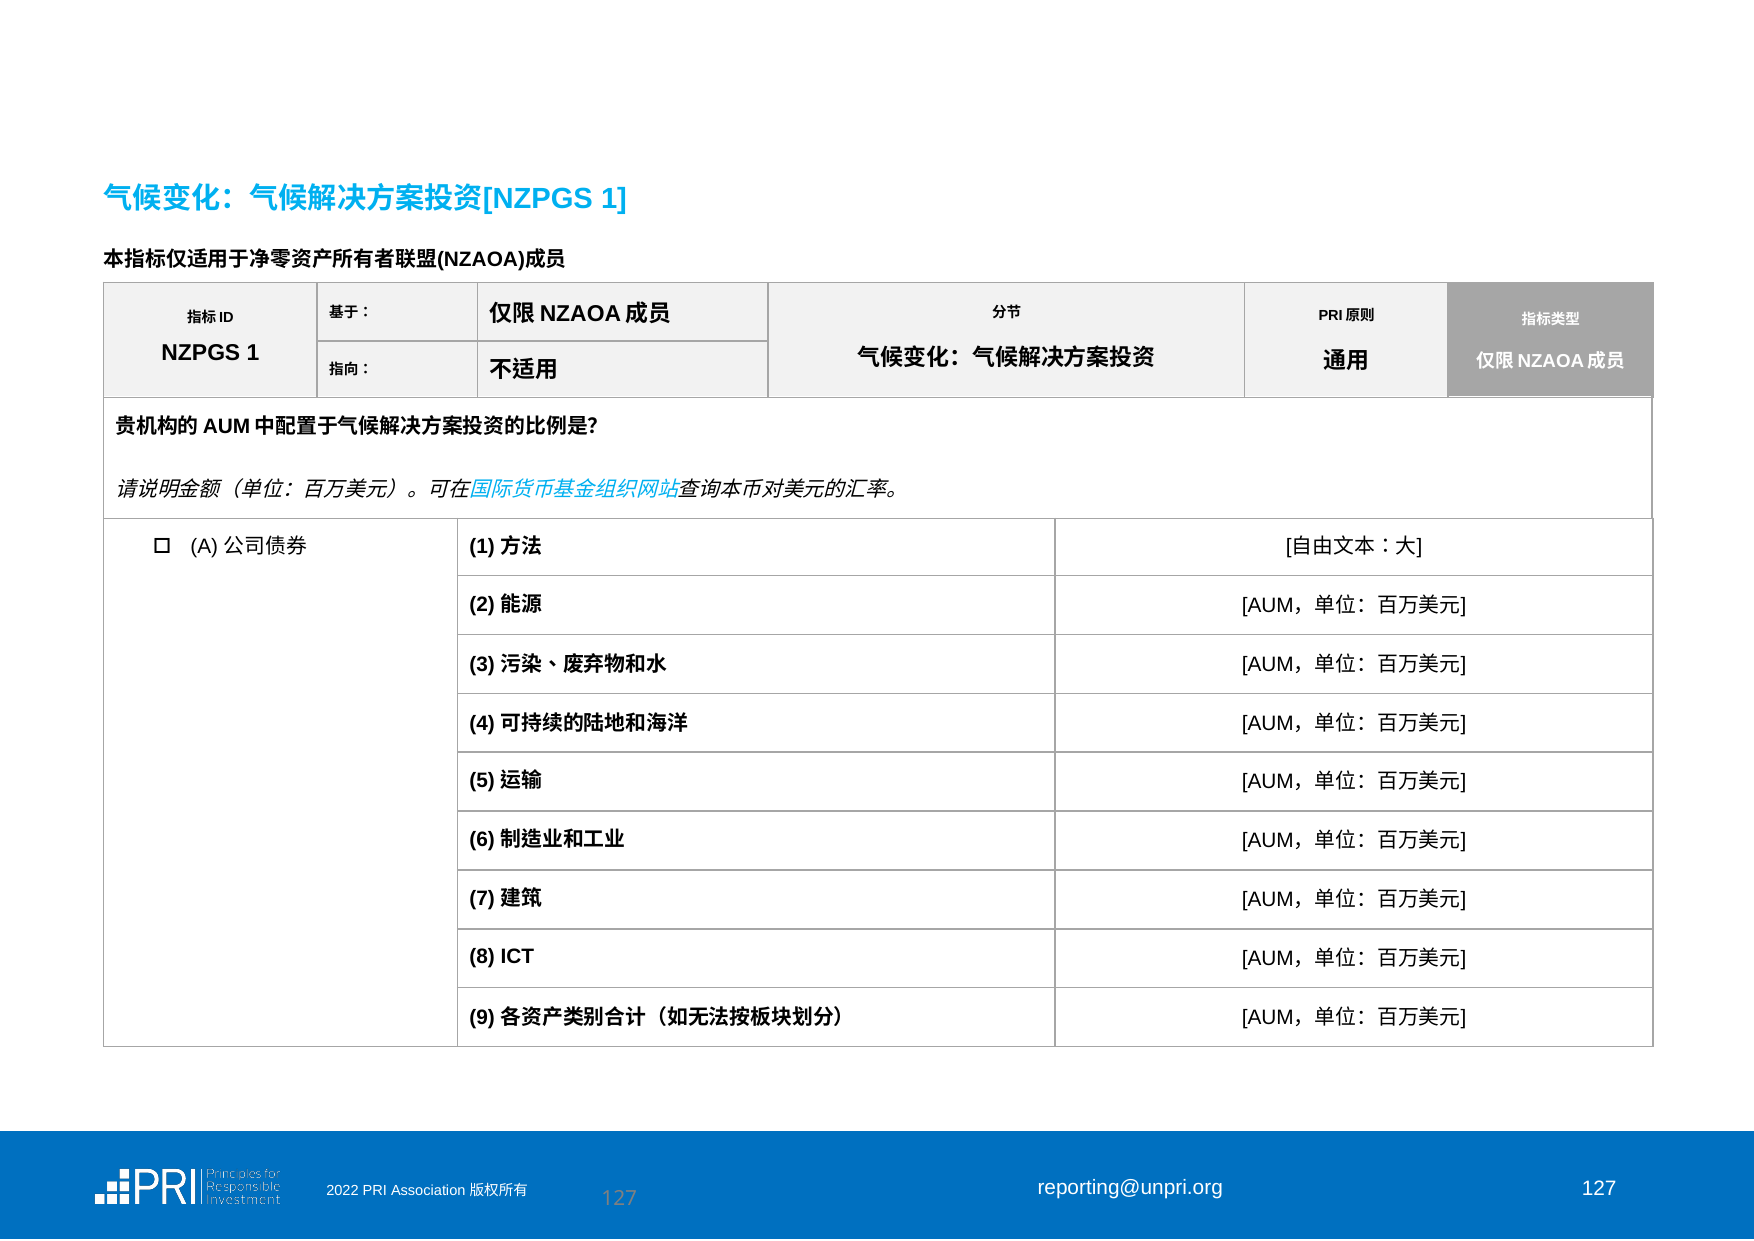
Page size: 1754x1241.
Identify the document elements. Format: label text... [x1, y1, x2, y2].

table_cell 指向： [318, 342, 477, 396]
table_cell (7) 建筑 [458, 871, 1054, 928]
table_cell [AUM，单位：百万美元] [1056, 988, 1652, 1046]
picture [92, 1166, 282, 1207]
table_cell (8) ICT [458, 930, 1054, 987]
text 本指标仅适用于净零资产所有者联盟(NZAOA)成员 [103, 242, 1650, 273]
table_header PRI原则 通用 [1245, 283, 1447, 396]
table_header 指标ID NZPGS 1 [104, 283, 316, 396]
table_header 仅限NZAOA成员 [478, 283, 767, 340]
table_cell 不适用 [478, 342, 767, 396]
table_cell [AUM，单位：百万美元] [1056, 635, 1652, 692]
table_cell [AUM，单位：百万美元] [1056, 576, 1652, 633]
table_cell (1) 方法 [458, 519, 1054, 574]
table_cell (9) 各资产类别合计（如无法按板块划分） [458, 988, 1054, 1046]
table_header 基于： [318, 283, 477, 340]
table_cell [AUM，单位：百万美元] [1056, 871, 1652, 928]
table_cell (A) 公司债券 [104, 519, 457, 1046]
table_cell [自由文本：大] [1056, 519, 1652, 574]
table_cell [AUM，单位：百万美元] [1056, 694, 1652, 751]
table_header 分节 气候变化：气候解决方案投资 [769, 283, 1244, 396]
table_cell (4) 可持续的陆地和海洋 [458, 694, 1054, 751]
table_cell [AUM，单位：百万美元] [1056, 930, 1652, 987]
table_cell (5) 运输 [458, 753, 1054, 810]
table_cell [AUM，单位：百万美元] [1056, 753, 1652, 810]
table_cell (3) 污染、废弃物和水 [458, 635, 1054, 692]
subtitle 气候变化：气候解决方案投资[NZPGS 1] [103, 175, 1650, 217]
table_cell 贵机构的AUM中配置于气候解决方案投资的比例是？ 请说明金额（单位：百万美元）。可在国际货币基金组织网站查询本币对美元的汇率。 [104, 398, 1651, 517]
table_cell [AUM，单位：百万美元] [1056, 812, 1652, 869]
table_header 指标类型 仅限NZAOA成员 [1449, 283, 1652, 396]
table_cell (6) 制造业和工业 [458, 812, 1054, 869]
table_cell (2) 能源 [458, 576, 1054, 633]
